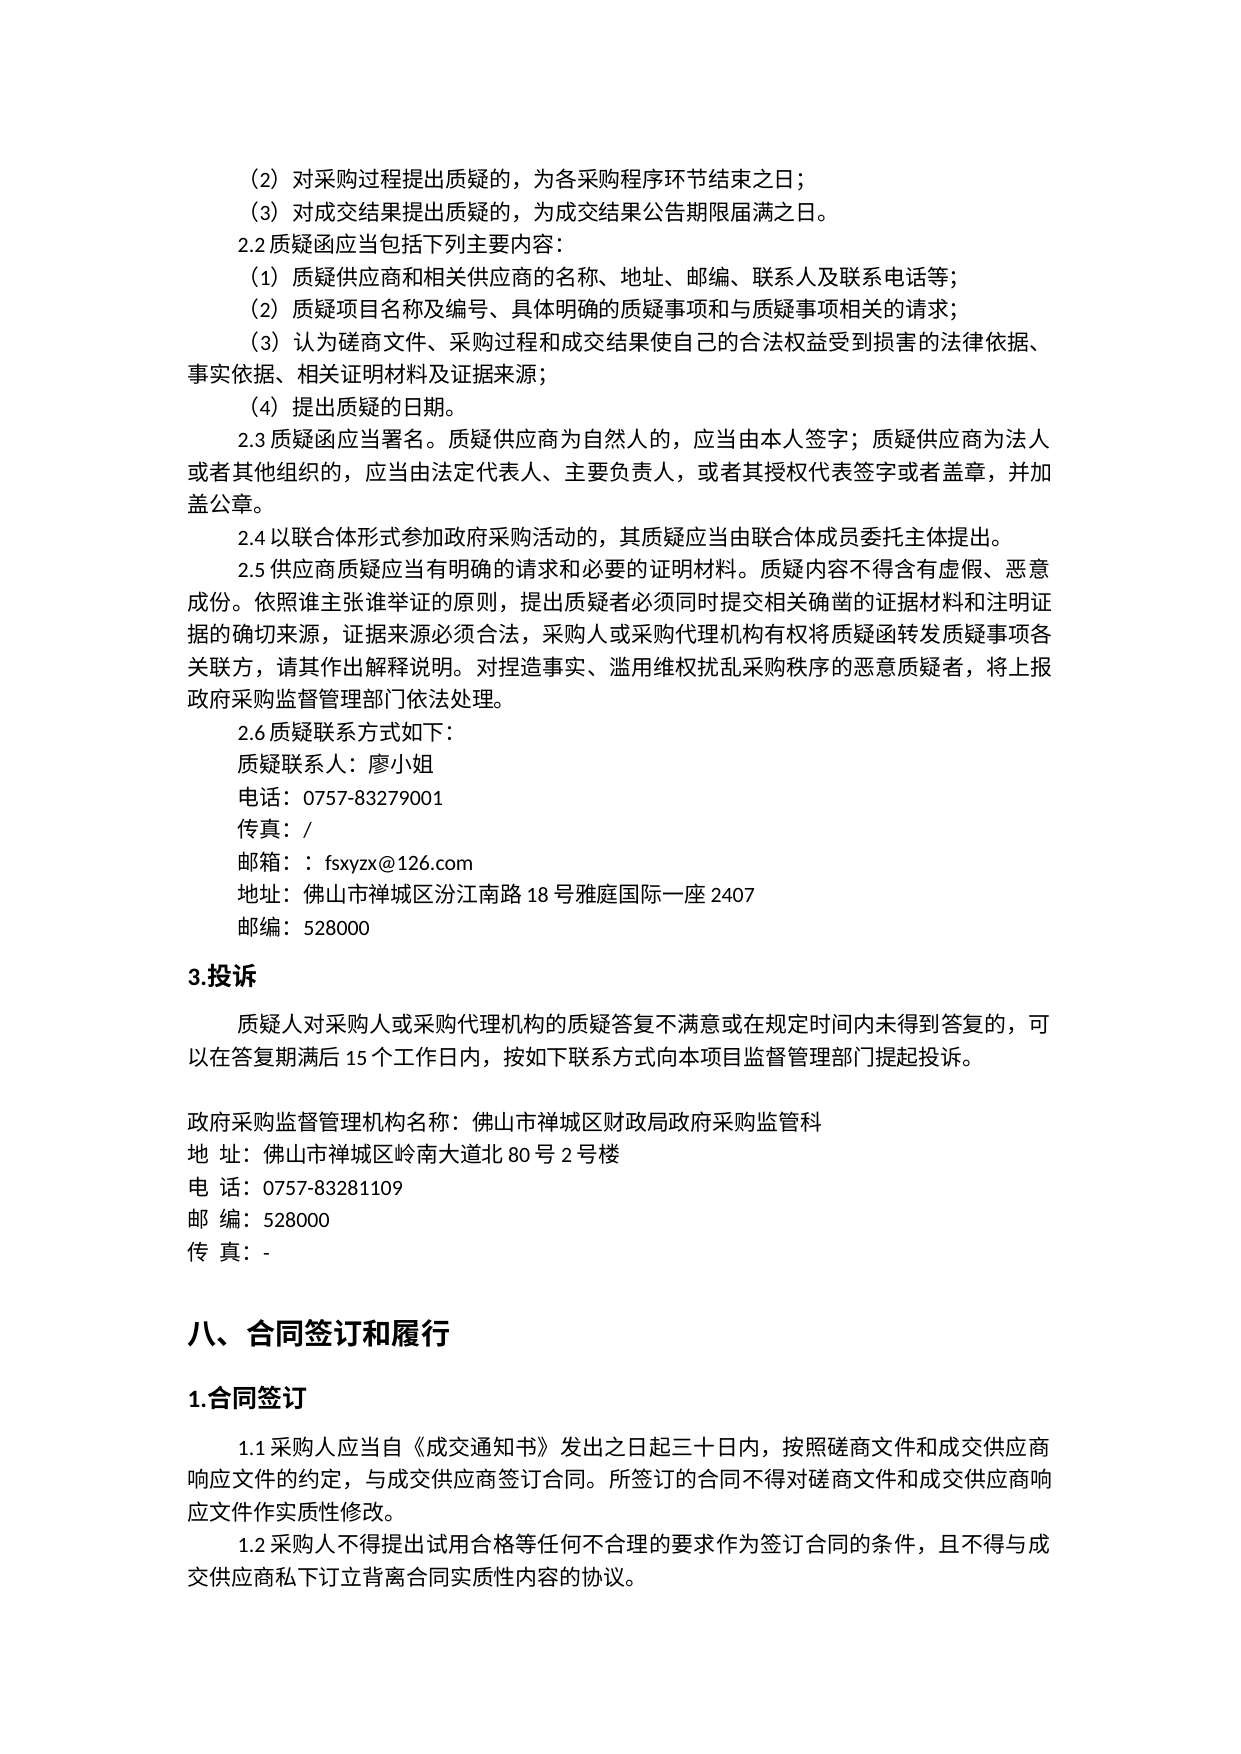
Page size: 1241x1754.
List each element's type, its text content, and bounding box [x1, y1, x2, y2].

text （3）对成交结果提出质疑的，为成交结果公告期限届满之日。 [187, 194, 1053, 227]
text 传真：/ [187, 812, 1053, 844]
text （4）提出质疑的日期。 [187, 389, 1053, 422]
text （3）认为磋商文件、采购过程和成交结果使自己的合法权益受到损害的法律依据、事实依据、相关证明材料及证据来源； [187, 324, 1053, 389]
text 2.5供应商质疑应当有明确的请求和必要的证明材料。质疑内容不得含有虚假、恶意成份。依照谁主张谁举证的原则，提出质疑者必须同时提交相关确凿的证据材料和注明证据的确切来源，证据来源必须合法，采购人或采购代理机构有权将质疑函转发质疑事项各关联方，请其作出解释说明。对捏造事实、滥用维权扰乱采购秩序的恶意质疑者，将上报政府采购监督管理部门依法处理。 [187, 552, 1053, 714]
text 1.2采购人不得提出试用合格等任何不合理的要求作为签订合同的条件，且不得与成交供应商私下订立背离合同实质性内容的协议。 [187, 1527, 1053, 1592]
text 2.3质疑函应当署名。质疑供应商为自然人的，应当由本人签字；质疑供应商为法人或者其他组织的，应当由法定代表人、主要负责人，或者其授权代表签字或者盖章，并加盖公章。 [187, 422, 1053, 519]
text 2.2质疑函应当包括下列主要内容： [187, 227, 1053, 259]
text （1）质疑供应商和相关供应商的名称、地址、邮编、联系人及联系电话等； [187, 259, 1053, 292]
text （2）对采购过程提出质疑的，为各采购程序环节结束之日； [187, 162, 1053, 194]
text 电 话：0757-83281109 [187, 1169, 1053, 1202]
text 3.投诉 [187, 942, 1053, 1007]
text 政府采购监督管理机构名称：佛山市禅城区财政局政府采购监管科 [187, 1104, 1053, 1137]
text 传 真：- [187, 1234, 1053, 1267]
text 电话：0757-83279001 [187, 779, 1053, 812]
text 质疑联系人：廖小姐 [187, 747, 1053, 779]
text 邮编：528000 [187, 909, 1053, 942]
text 1.1采购人应当自《成交通知书》发出之日起三十日内，按照磋商文件和成交供应商响应文件的约定，与成交供应商签订合同。所签订的合同不得对磋商文件和成交供应商响应文件作实质性修改。 [187, 1429, 1053, 1527]
text （2）质疑项目名称及编号、具体明确的质疑事项和与质疑事项相关的请求； [187, 292, 1053, 324]
text 邮箱：：fsxyzx@126.com [187, 844, 1053, 877]
text 八、合同签订和履行 [187, 1299, 1053, 1364]
text 1.合同签订 [187, 1364, 1053, 1429]
text 邮 编：528000 [187, 1202, 1053, 1234]
text 2.4以联合体形式参加政府采购活动的，其质疑应当由联合体成员委托主体提出。 [187, 519, 1053, 552]
text 地址：佛山市禅城区汾江南路18号雅庭国际一座2407 [187, 877, 1053, 909]
text 地 址：佛山市禅城区岭南大道北80号2号楼 [187, 1137, 1053, 1169]
text 质疑人对采购人或采购代理机构的质疑答复不满意或在规定时间内未得到答复的，可以在答复期满后15个工作日内，按如下联系方式向本项目监督管理部门提起投诉。 [187, 1007, 1053, 1072]
text 2.6质疑联系方式如下： [187, 714, 1053, 747]
